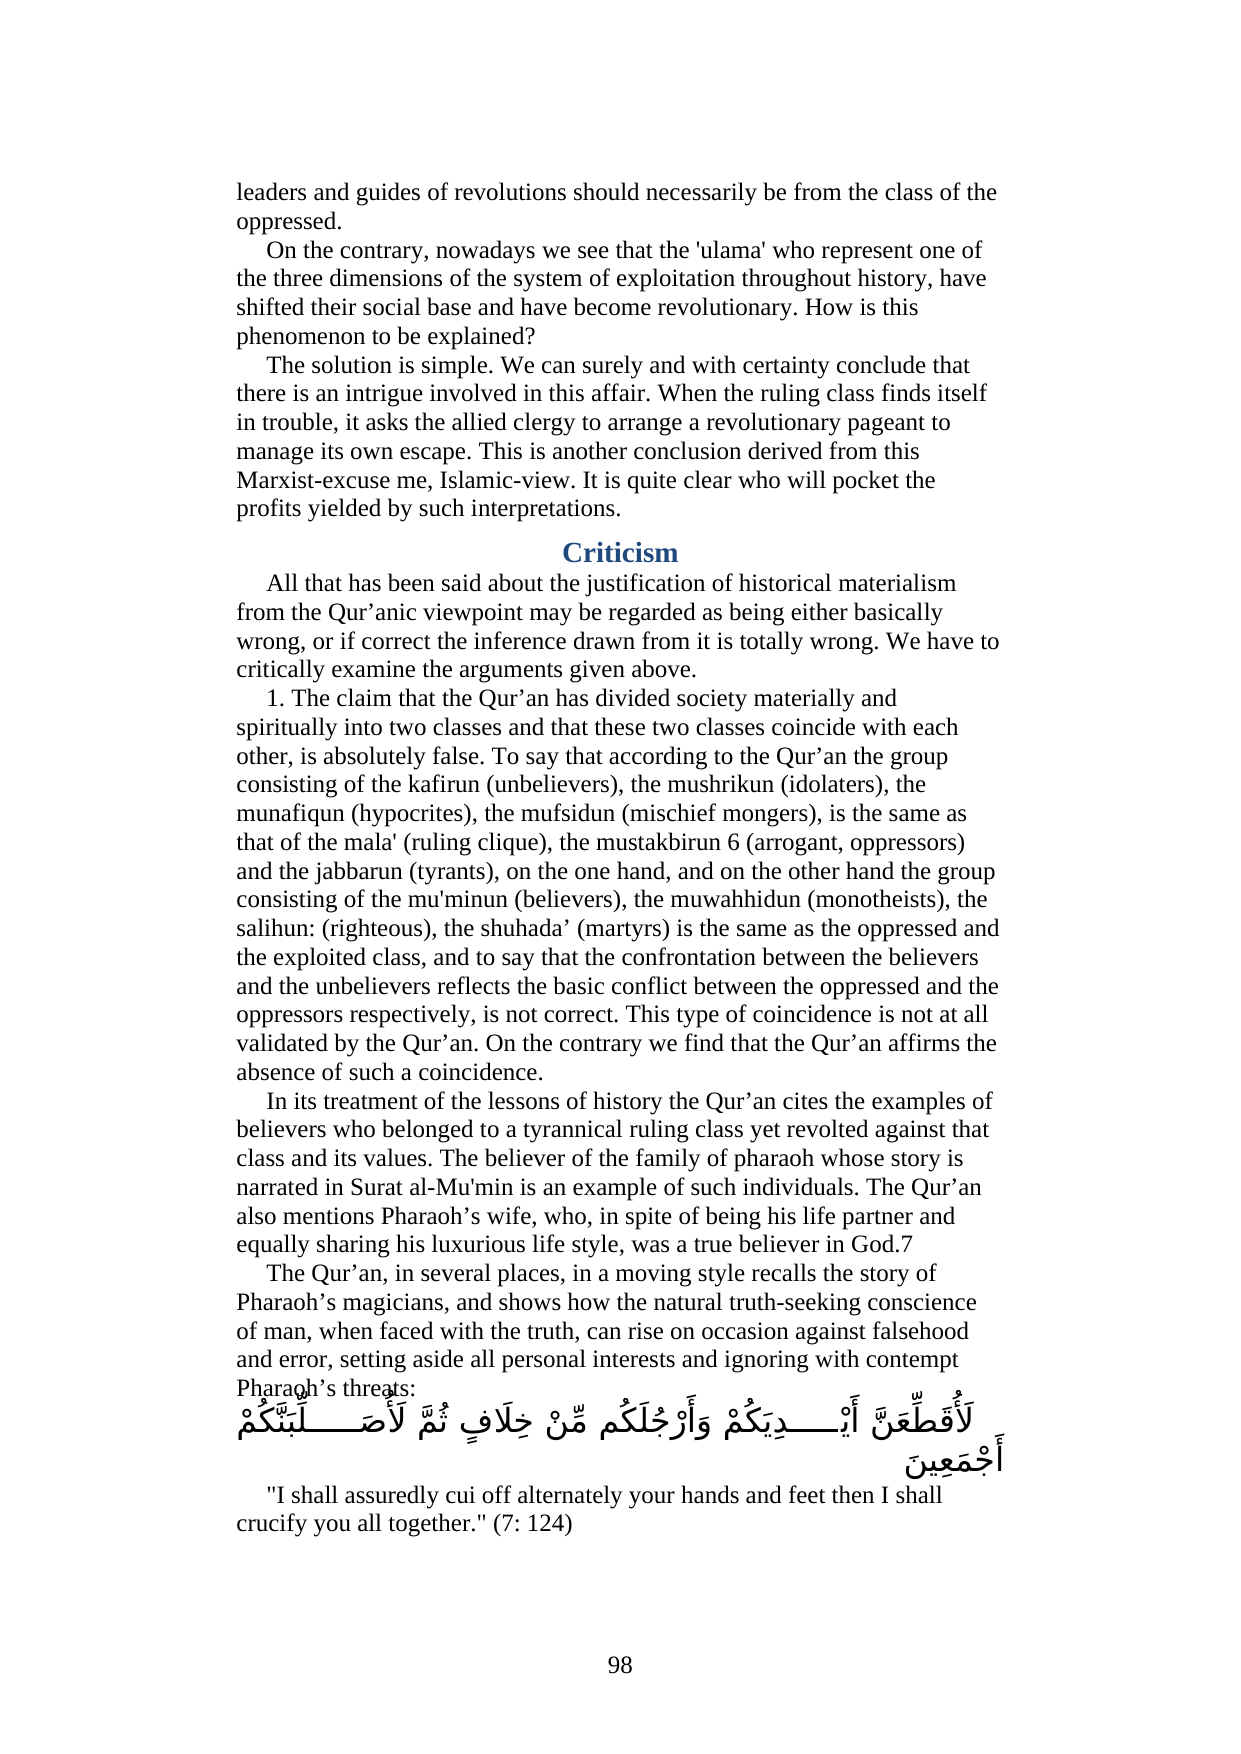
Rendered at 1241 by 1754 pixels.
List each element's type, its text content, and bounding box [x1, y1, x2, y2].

text On the contrary, nowadays we see that the 'ulama' who represent one of the three dimensions of the system of exploitation throughout history, have shifted their social base and have become revolutionary. How is this phenomenon to be explained? [236, 235, 1004, 350]
text The Qur’an, in several places, in a moving style recalls the story of Pharaoh’s magicians, and shows how the natural truth-seeking conscience of man, when faced with the truth, can rise on occasion against falsehood and error, setting aside all personal interests and ignoring with contempt Pharaoh’s threats: [236, 1258, 1004, 1402]
text 1. The claim that the Qur’an has divided society materially and spiritually into two classes and that these two classes coincide with each other, is absolutely false. To say that according to the Qur’an the group consisting of the kafirun (unbelievers), the mushrikun (idolaters), the munafiqun (hypocrites), the mufsidun (mischief mongers), is the same as that of the mala' (ruling clique), the mustakbirun 6 (arrogant, oppressors) and the jabbarun (tyrants), on the one hand, and on the other hand the group consisting of the mu'minun (believers), the muwahhidun (monotheists), the salihun: (righteous), the shuhada’ (martyrs) is the same as the oppressed and the exploited class, and to say that the confrontation between the believers and the unbelievers reflects the basic conflict between the oppressed and the oppressors respectively, is not correct. This type of coincidence is not at all validated by the Qur’an. On the contrary we find that the Qur’an affirms the absence of such a coincidence. [236, 683, 1004, 1086]
text The solution is simple. We can surely and with certainty conclude that there is an intrigue involved in this affair. When the ruling class finds itself in trouble, it asks the allied clergy to arrange a revolu­tionary pageant to manage its own escape. This is another conclusion derived from this Marxist-excuse me, Islamic-view. It is quite clear who will pocket the profits yielded by such interpretations. [236, 350, 1004, 522]
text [236, 177, 1004, 235]
text In its treatment of the lessons of history the Qur’an cites the examples of believers who belonged to a tyrannical ruling class yet revolted against that class and its values. The believer of the family of pharaoh whose story is narrated in Surat al-Mu'min is an example of such individuals. The Qur’an also mentions Pharaoh’s wife, who, in spite of being his life partner and equally sharing his luxurious life style, was a true believer in God.7 [236, 1086, 1004, 1258]
text لَأُقَطِّعَنَّ أَيْدِيَكُمْ وَأَرْجُلَكُم مِّنْ خِلَافٍ ثُمَّ لَأُصَلِّبَنَّكُمْ أَجْمَعِينَ [236, 1402, 1004, 1480]
text "I shall assuredly cui off alternately your hands and feet then I shall crucify you all together." (7: 124) [236, 1480, 1004, 1537]
text All that has been said about the justification of historical material­ism from the Qur’anic viewpoint may be regarded as being either basical­ly wrong, or if correct the inference drawn from it is totally wrong. We have to critically examine the arguments given above. [236, 568, 1004, 683]
subtitle Criticism [236, 535, 1004, 568]
